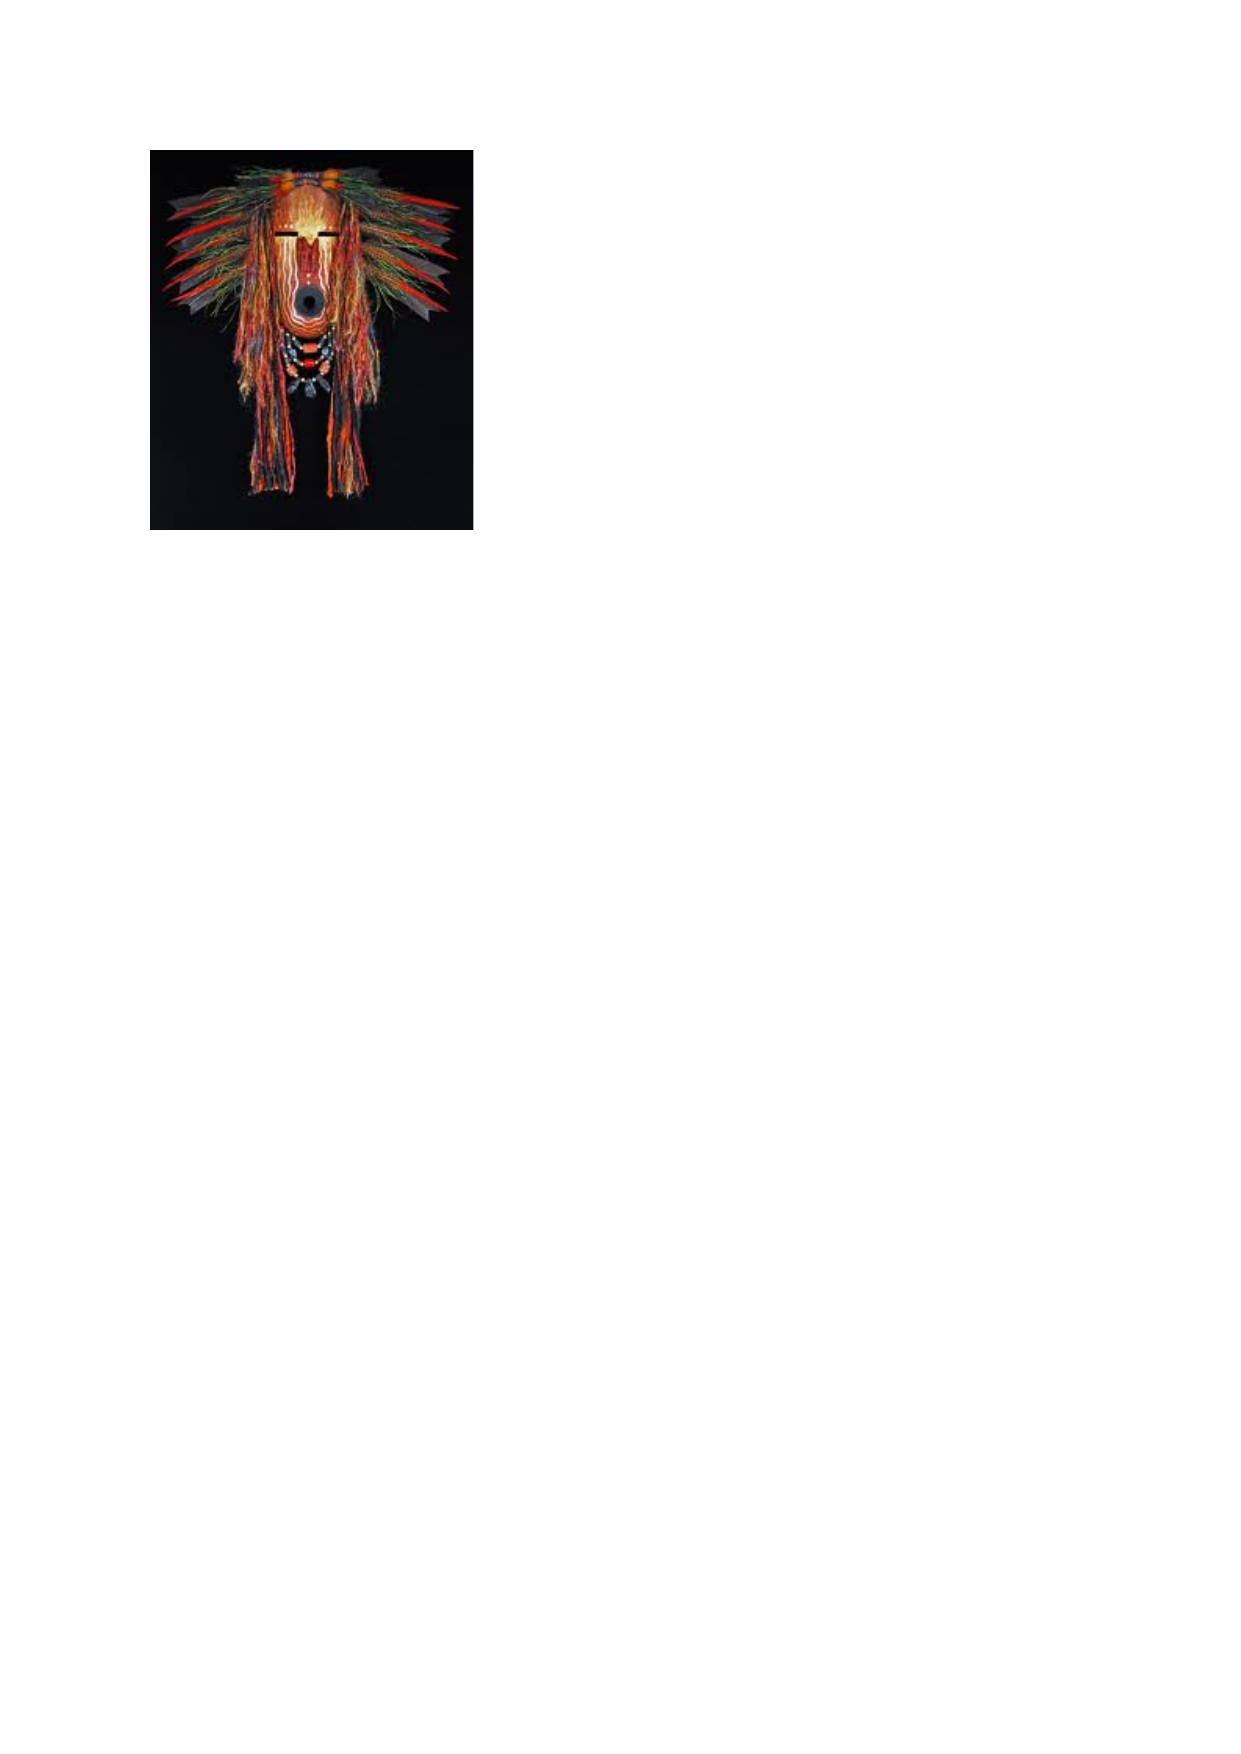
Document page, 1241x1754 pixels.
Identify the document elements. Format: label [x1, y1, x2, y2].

picture [150, 150, 474, 530]
